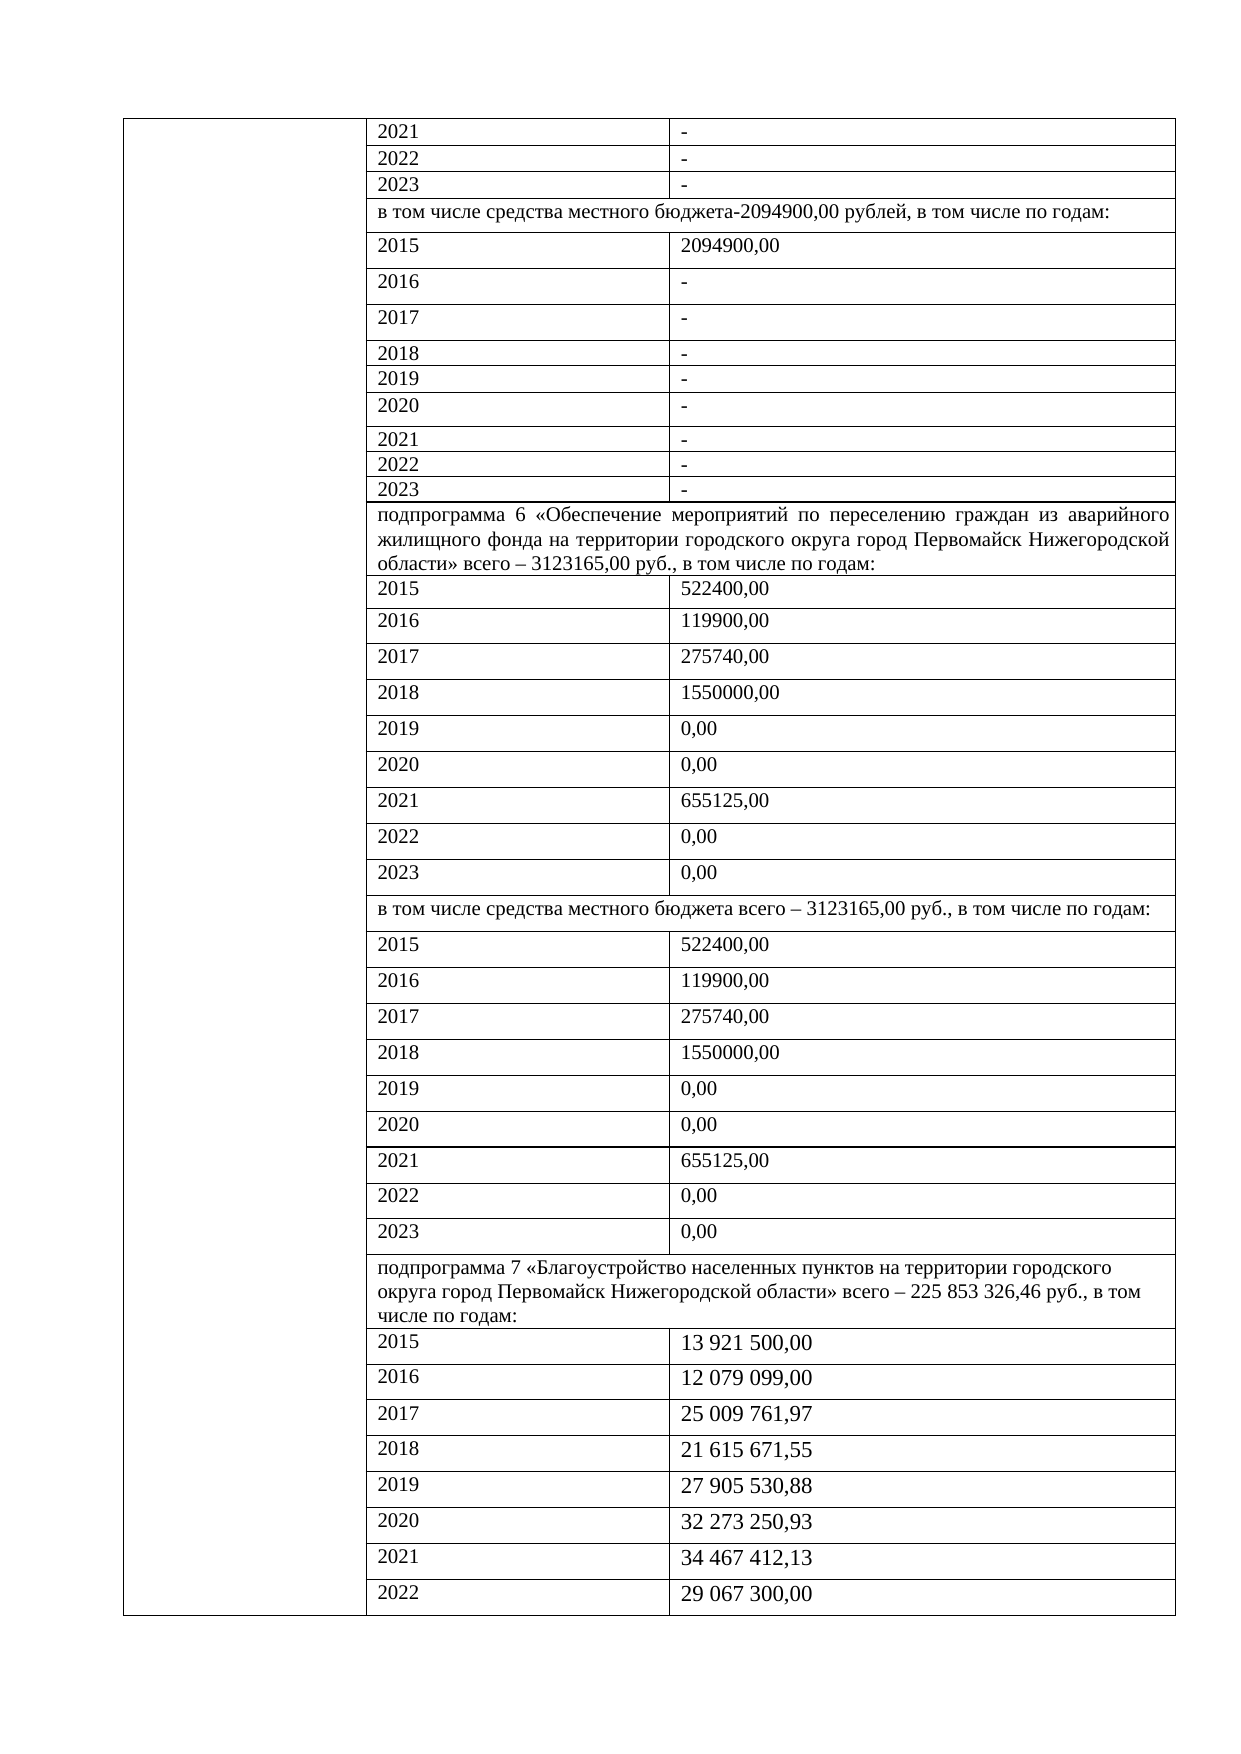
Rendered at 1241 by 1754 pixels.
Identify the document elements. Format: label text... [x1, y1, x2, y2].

table_cell подпрограмма 7 «Благоустройство населенных пунктов на территории городского округа город Первомайск Нижегородской области» всего – 225 853 326,46 руб., в том числе по годам: [367, 1255, 1175, 1327]
table_cell 2021 [367, 427, 669, 451]
table_cell 2020 [367, 1508, 669, 1543]
table_cell 12 079 099,00 [670, 1365, 1175, 1399]
table_cell 2023 [367, 477, 669, 501]
table_cell 2015 [367, 932, 669, 967]
table_cell 2023 [367, 860, 669, 895]
table_cell 119900,00 [670, 609, 1175, 643]
table_cell 0,00 [670, 1219, 1175, 1254]
table_cell 2022 [367, 1184, 669, 1218]
table_cell 21 615 671,55 [670, 1436, 1175, 1471]
table_cell 0,00 [670, 824, 1175, 859]
table_cell - [670, 172, 1175, 198]
table_cell 1550000,00 [670, 1040, 1175, 1074]
table_cell 2015 [367, 576, 669, 607]
table_cell - [670, 393, 1175, 426]
table_cell 2022 [367, 452, 669, 476]
table_cell 2023 [367, 172, 669, 198]
table_cell 0,00 [670, 1112, 1175, 1146]
table_cell 25 009 761,97 [670, 1400, 1175, 1435]
table_cell 2018 [367, 341, 669, 365]
table_cell 2017 [367, 305, 669, 340]
table_cell 655125,00 [670, 1148, 1175, 1182]
table_cell 2021 [367, 788, 669, 823]
table_cell 2019 [367, 716, 669, 751]
table_cell 0,00 [670, 752, 1175, 787]
table_cell 2021 [367, 1544, 669, 1579]
table_cell 2021 [367, 1148, 669, 1182]
table_cell 2017 [367, 1004, 669, 1039]
table_cell 2017 [367, 644, 669, 679]
table_cell - [670, 119, 1175, 145]
table_cell 2019 [367, 1472, 669, 1507]
table_cell подпрограмма 6 «Обеспечение мероприятий по переселению граждан из аварийного жилищного фонда на территории городского округа город Первомайск Нижегородской области» всего – 3123165,00 руб., в том числе по годам: [367, 503, 1175, 574]
table_cell 2018 [367, 1040, 669, 1074]
table_cell 2016 [367, 968, 669, 1003]
table_cell 2020 [367, 393, 669, 426]
table_cell - [670, 305, 1175, 340]
table_cell 1550000,00 [670, 680, 1175, 715]
table_cell 0,00 [670, 716, 1175, 751]
table_cell - [670, 269, 1175, 304]
table_cell - [670, 477, 1175, 501]
table_cell 655125,00 [670, 788, 1175, 823]
table_cell в том числе средства местного бюджета всего – 3123165,00 руб., в том числе по годам: [367, 896, 1175, 931]
table_cell 275740,00 [670, 644, 1175, 679]
table_cell 2017 [367, 1400, 669, 1435]
table_cell 2016 [367, 1365, 669, 1399]
table_cell 32 273 250,93 [670, 1508, 1175, 1543]
table_cell 0,00 [670, 860, 1175, 895]
table_cell 2022 [367, 146, 669, 171]
table_cell - [670, 366, 1175, 392]
table_cell 0,00 [670, 1184, 1175, 1218]
table_cell 2016 [367, 269, 669, 304]
table_cell - [670, 452, 1175, 476]
table_cell 2094900,00 [670, 233, 1175, 268]
table_cell 2019 [367, 1076, 669, 1111]
table_cell 2018 [367, 680, 669, 715]
table_cell 522400,00 [670, 932, 1175, 967]
table_cell 119900,00 [670, 968, 1175, 1003]
table_cell 2015 [367, 1329, 669, 1363]
table_cell 2019 [367, 366, 669, 392]
table_cell 2023 [367, 1219, 669, 1254]
table_cell 2018 [367, 1436, 669, 1471]
table_cell 13 921 500,00 [670, 1329, 1175, 1363]
table_cell 275740,00 [670, 1004, 1175, 1039]
table_cell 2015 [367, 233, 669, 268]
table_cell 2020 [367, 752, 669, 787]
table_cell 2022 [367, 1580, 669, 1615]
table_cell 2020 [367, 1112, 669, 1146]
table_cell 0,00 [670, 1076, 1175, 1111]
table_cell 34 467 412,13 [670, 1544, 1175, 1579]
table_cell 29 067 300,00 [670, 1580, 1175, 1615]
table_cell - [670, 146, 1175, 171]
table_cell 2016 [367, 609, 669, 643]
table_cell 2022 [367, 824, 669, 859]
table_cell 2021 [367, 119, 669, 145]
table_cell - [670, 427, 1175, 451]
table_cell - [670, 341, 1175, 365]
table_cell 27 905 530,88 [670, 1472, 1175, 1507]
table_cell 522400,00 [670, 576, 1175, 607]
table_cell в том числе средства местного бюджета-2094900,00 рублей, в том числе по годам: [367, 199, 1175, 232]
